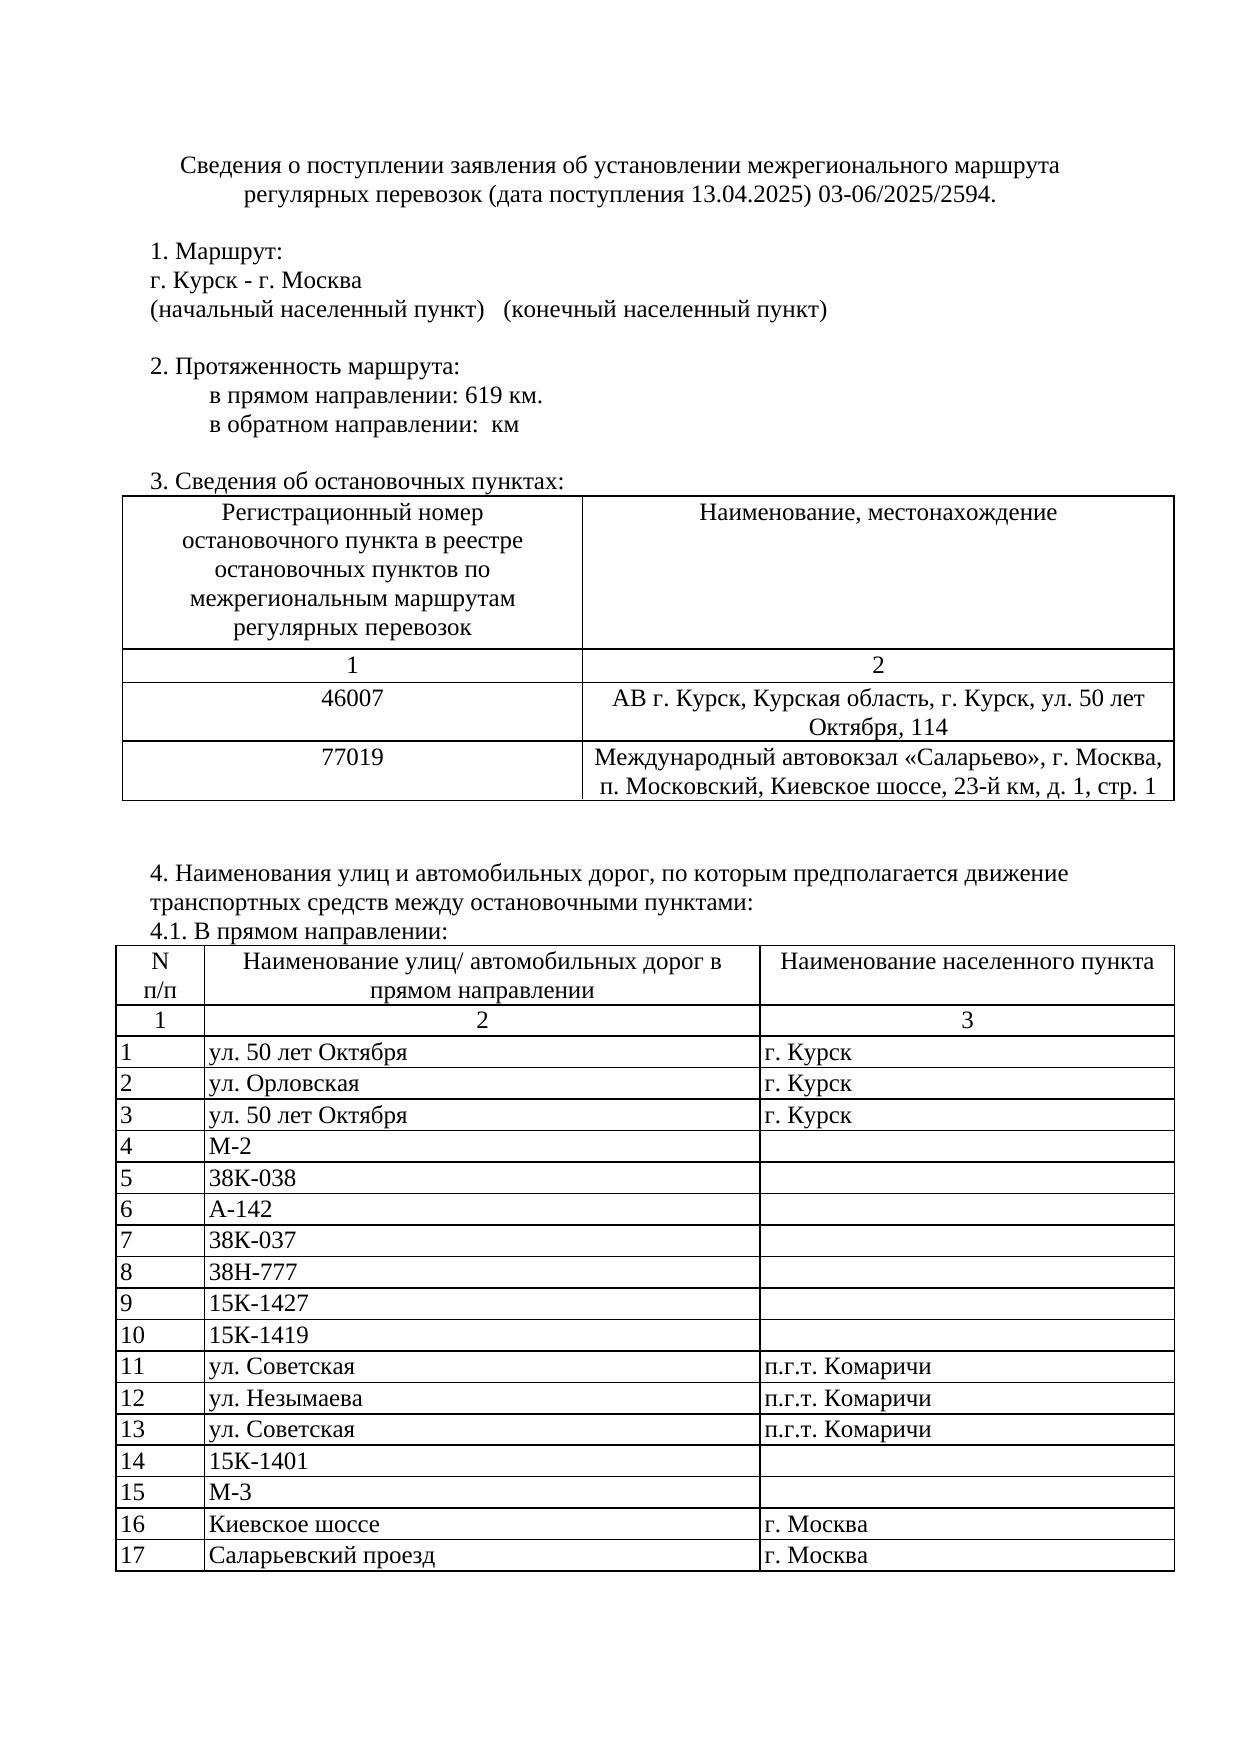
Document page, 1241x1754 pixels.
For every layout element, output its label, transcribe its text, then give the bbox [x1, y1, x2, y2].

table_cell Саларьевский проезд [205, 1540, 759, 1570]
text 4. Наименования улиц и автомобильных дорог, по которым предполагается движение транспортных средств между остановочными пунктами: [150, 858, 1090, 916]
table_cell 8 [117, 1257, 204, 1287]
table_cell 17 [117, 1540, 204, 1570]
table_cell 4 [117, 1131, 204, 1161]
table_cell 16 [117, 1509, 204, 1539]
table_cell [761, 1163, 1174, 1193]
table_cell 1 [117, 1006, 204, 1035]
text 2. Протяженность маршрута: [150, 351, 1090, 380]
table_header Наименование улиц/ автомобильных дорог в прямом направлении [205, 946, 759, 1004]
table_cell Международный автовокзал «Саларьево», г. Москва, п. Московский, Киевское шоссе, 23-й км, д. 1, стр. 1 [583, 742, 1173, 799]
text Сведения о поступлении заявления об установлении межрегионального маршрута регулярных перевозок (дата поступления 13.04.2025) 03-06/2025/2594. [150, 150, 1090, 207]
table_cell 6 [117, 1194, 204, 1224]
text 3. Сведения об остановочных пунктах: [150, 466, 1090, 495]
table_header N п/п [117, 946, 204, 1004]
table_cell 11 [117, 1352, 204, 1381]
table_cell [761, 1257, 1174, 1287]
table_cell п.г.т. Комаричи [761, 1383, 1174, 1413]
table_cell [761, 1289, 1174, 1318]
table_cell ул. Орловская [205, 1068, 759, 1098]
table_header Наименование населенного пункта [761, 946, 1174, 1004]
table_cell 1 [123, 650, 582, 681]
table_cell 2 [583, 650, 1173, 681]
table_cell [761, 1131, 1174, 1161]
table_cell 12 [117, 1383, 204, 1413]
table_cell М-2 [205, 1131, 759, 1161]
table_cell ул. Советская [205, 1352, 759, 1381]
table_cell [761, 1477, 1174, 1507]
table_cell [761, 1226, 1174, 1256]
table_cell 9 [117, 1289, 204, 1318]
table_cell 38К-038 [205, 1163, 759, 1193]
table_cell 15К-1419 [205, 1320, 759, 1350]
table_cell ул. 50 лет Октября [205, 1037, 759, 1067]
table_cell ул. Советская [205, 1415, 759, 1444]
table_cell 3 [117, 1100, 204, 1130]
table_cell Киевское шоссе [205, 1509, 759, 1539]
table_cell 15К-1401 [205, 1446, 759, 1476]
table_cell п.г.т. Комаричи [761, 1415, 1174, 1444]
table_cell 2 [205, 1006, 759, 1035]
table_cell 46007 [123, 683, 582, 740]
text в прямом направлении: 619 км. [150, 380, 1090, 409]
table_cell 77019 [123, 742, 582, 799]
table_cell 1 [117, 1037, 204, 1067]
table_cell 15 [117, 1477, 204, 1507]
table_cell 15К-1427 [205, 1289, 759, 1318]
table_cell [761, 1446, 1174, 1476]
table_cell г. Курск [761, 1037, 1174, 1067]
table_cell 2 [117, 1068, 204, 1098]
table_cell г. Курск [761, 1068, 1174, 1098]
text 4.1. В прямом направлении: [150, 916, 1090, 945]
table_header Регистрационный номер остановочного пункта в реестре остановочных пунктов по межрегиональным маршрутам регулярных перевозок [123, 497, 582, 648]
table_cell 13 [117, 1415, 204, 1444]
text г. Курск - г. Москва [150, 265, 1090, 294]
table_header Наименование, местонахождение [583, 497, 1173, 648]
table_cell 38Н-777 [205, 1257, 759, 1287]
table_cell [761, 1194, 1174, 1224]
text 1. Маршрут: [150, 236, 1090, 265]
table_cell 7 [117, 1226, 204, 1256]
table_cell 14 [117, 1446, 204, 1476]
table_cell [761, 1320, 1174, 1350]
table_cell 38К-037 [205, 1226, 759, 1256]
text в обратном направлении: км [150, 409, 1090, 437]
table_cell А-142 [205, 1194, 759, 1224]
table_cell г. Москва [761, 1509, 1174, 1539]
table_cell г. Курск [761, 1100, 1174, 1130]
table_cell 5 [117, 1163, 204, 1193]
table_cell г. Москва [761, 1540, 1174, 1570]
table_cell АВ г. Курск, Курская область, г. Курск, ул. 50 лет Октября, 114 [583, 683, 1173, 740]
table_cell 3 [761, 1006, 1174, 1035]
table_cell ул. Незымаева [205, 1383, 759, 1413]
text (начальный населенный пункт) (конечный населенный пункт) [150, 294, 1090, 322]
table_cell М-3 [205, 1477, 759, 1507]
table_cell п.г.т. Комаричи [761, 1352, 1174, 1381]
table_cell 10 [117, 1320, 204, 1350]
table_cell ул. 50 лет Октября [205, 1100, 759, 1130]
